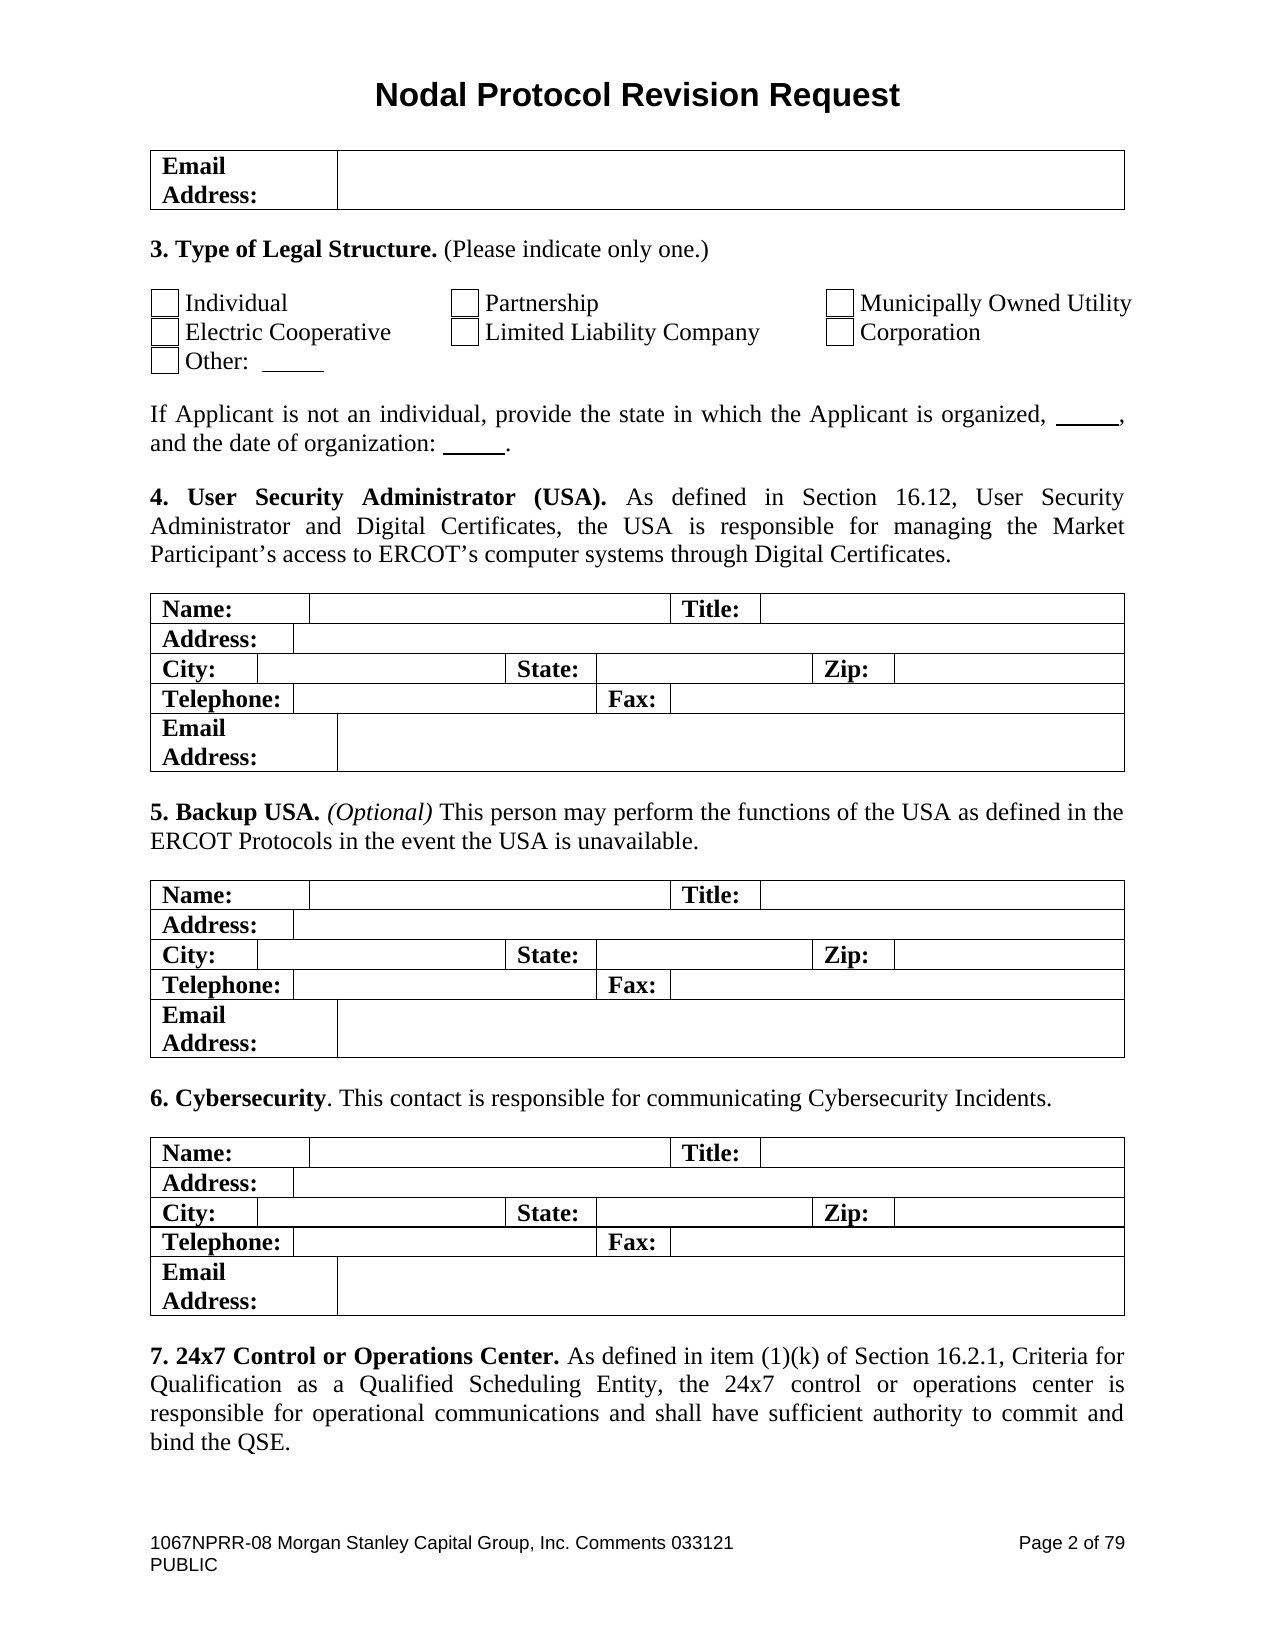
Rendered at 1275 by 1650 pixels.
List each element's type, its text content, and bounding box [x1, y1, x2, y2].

table_cell [294, 970, 596, 999]
table_cell Fax: [597, 1228, 670, 1256]
table_cell [294, 1168, 1124, 1197]
table_cell [338, 714, 1124, 771]
table_cell [597, 654, 812, 683]
text Individual Partnership Municipally Owned Utility [150, 288, 1200, 317]
table_cell [258, 654, 505, 683]
table_header [310, 1138, 670, 1167]
table_cell State: [506, 1198, 596, 1226]
table_cell Telephone: [151, 684, 293, 712]
table_header [310, 594, 670, 623]
text 5. Backup USA. (Optional) This person may perform the functions of the USA as defined in the ERCOT Protocols in the event the USA is unavailable. [150, 797, 1125, 854]
table_cell [258, 940, 505, 969]
table_cell Zip: [813, 940, 894, 969]
table_cell Address: [151, 1168, 293, 1197]
table_cell [338, 151, 1124, 208]
table_cell Email Address: [151, 151, 337, 208]
text 4. User Security Administrator (USA). As defined in Section 16.12, User Security Administrator and Digital Certificates, the USA is responsible for managing the Market Participant’s access to ERCOT’s computer systems through Digital Certificates. [150, 482, 1125, 568]
table_header [761, 1138, 1124, 1167]
table_cell [895, 654, 1124, 683]
table_cell Fax: [597, 684, 670, 712]
table_cell [294, 910, 1124, 939]
table_cell Email Address: [151, 1000, 337, 1057]
table_header [761, 881, 1124, 909]
table_header Name: [151, 881, 309, 909]
table_cell [671, 684, 1124, 712]
table_header Title: [671, 881, 760, 909]
table_cell Telephone: [151, 1228, 293, 1256]
table_cell [294, 684, 596, 712]
table_cell City: [151, 1198, 257, 1226]
table_header Title: [671, 594, 760, 623]
text 3. Type of Legal Structure. (Please indicate only one.) [150, 234, 1125, 263]
table_cell City: [151, 940, 257, 969]
table_cell [895, 940, 1124, 969]
table_cell [597, 1198, 812, 1226]
table_header [761, 594, 1124, 623]
table_cell [294, 624, 1124, 653]
text Other: [150, 346, 1200, 374]
table_cell [895, 1198, 1124, 1226]
table_cell Address: [151, 624, 293, 653]
table_header Title: [671, 1138, 760, 1167]
table_header Name: [151, 1138, 309, 1167]
table_cell Address: [151, 910, 293, 939]
table_cell State: [506, 940, 596, 969]
table_cell Email Address: [151, 714, 337, 771]
table_cell Email Address: [151, 1257, 337, 1315]
table_cell Zip: [813, 1198, 894, 1226]
table_cell [338, 1257, 1124, 1315]
table_cell Zip: [813, 654, 894, 683]
table_cell Telephone: [151, 970, 293, 999]
table_cell [294, 1228, 596, 1256]
table_cell [597, 940, 812, 969]
table_cell State: [506, 654, 596, 683]
table_header Name: [151, 594, 309, 623]
text Electric Cooperative Limited Liability Company Corporation [150, 317, 1200, 346]
text 7. 24x7 Control or Operations Center. As defined in item (1)(k) of Section 16.2.1, Criteria for Qualification as a Qualified Scheduling Entity, the 24x7 control or operations center is responsible for operational communications and shall have sufficient authority to commit and bind the QSE. [150, 1341, 1125, 1456]
table_cell [671, 970, 1124, 999]
table_cell Fax: [597, 970, 670, 999]
table_cell [258, 1198, 505, 1226]
text 6. Cybersecurity. This contact is responsible for communicating Cybersecurity Incidents. [150, 1083, 1125, 1112]
table_cell [338, 1000, 1124, 1057]
table_cell City: [151, 654, 257, 683]
table_header [310, 881, 670, 909]
text If Applicant is not an individual, provide the state in which the Applicant is organized, , and the date of organization: . [150, 399, 1125, 457]
table_cell [671, 1228, 1124, 1256]
